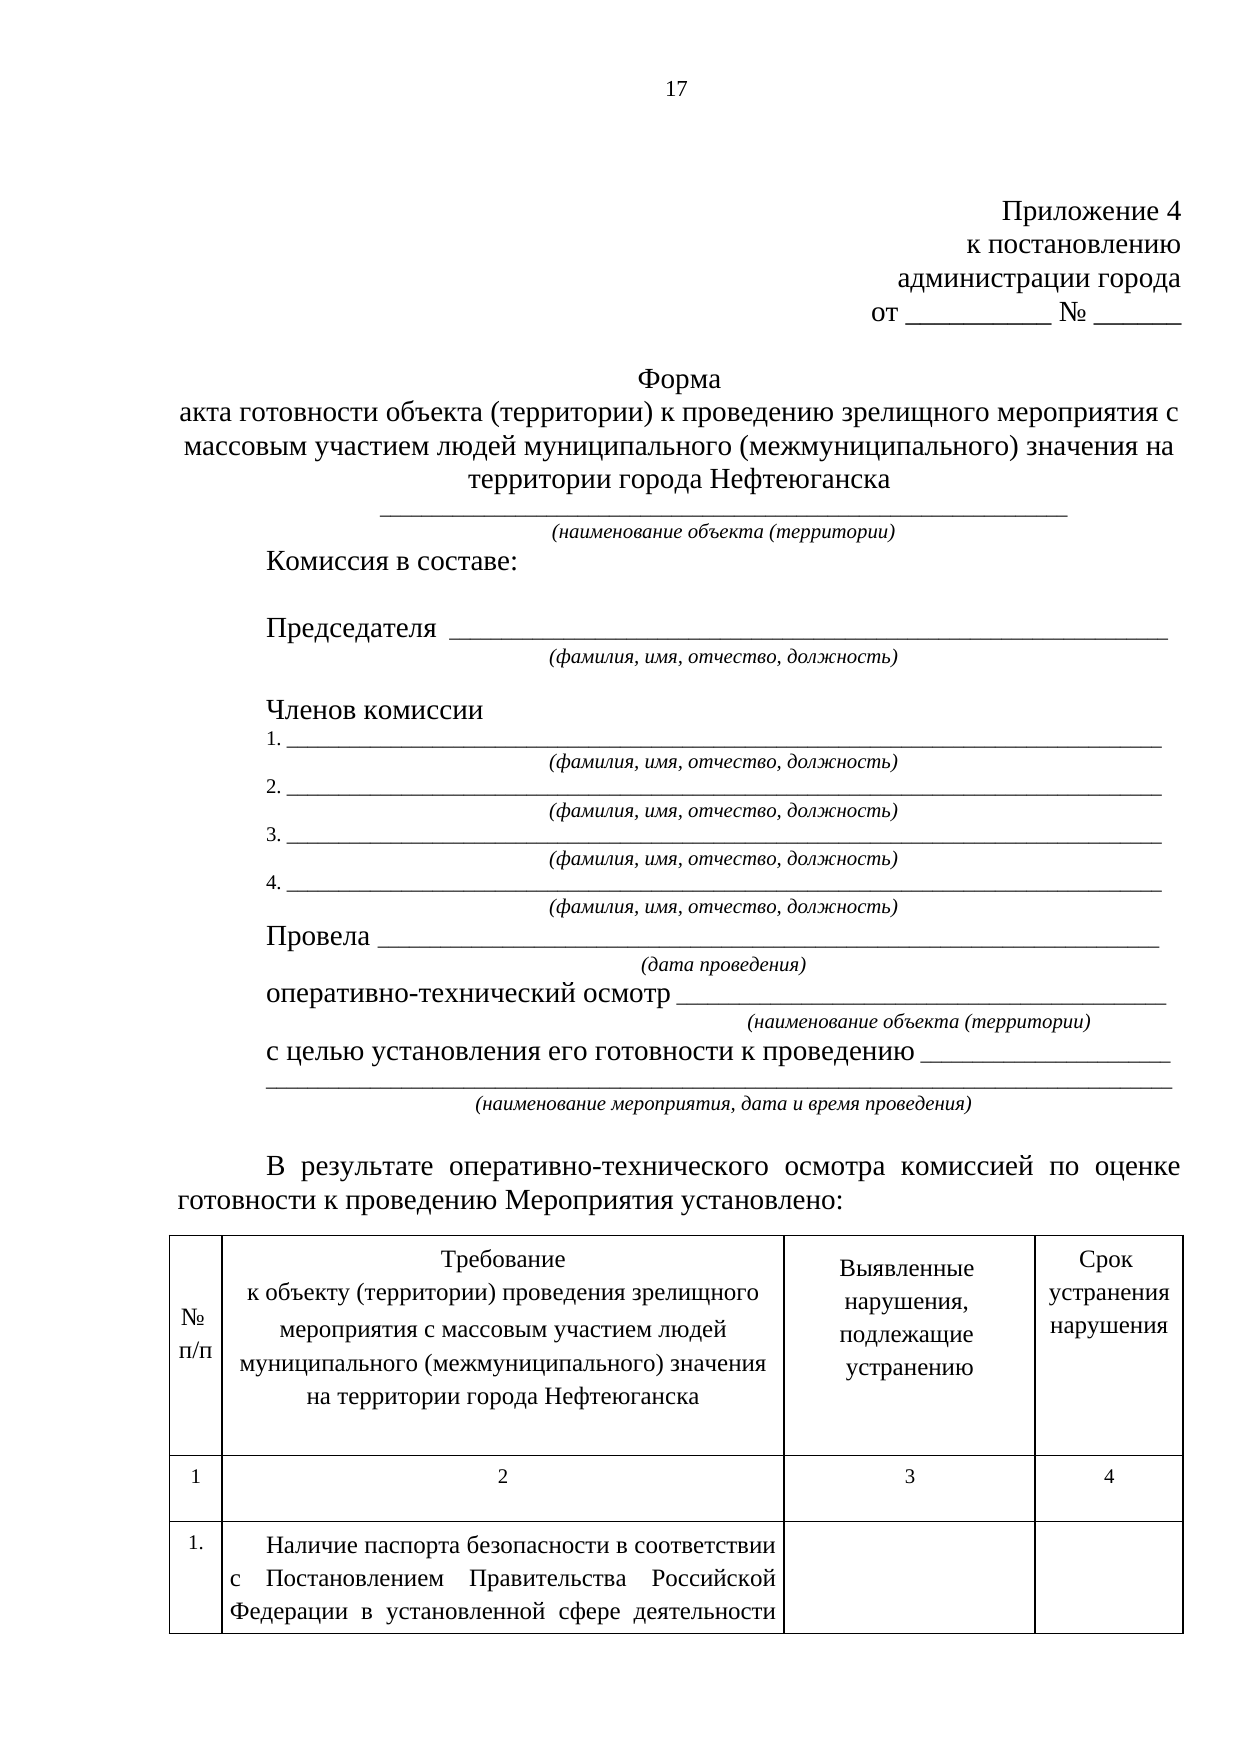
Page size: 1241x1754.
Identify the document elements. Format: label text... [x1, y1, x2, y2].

text Приложение 4 [767, 193, 1181, 227]
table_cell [223, 1522, 783, 1633]
text Форма [177, 361, 1181, 394]
text Председателя _____________________________________________________________________ [177, 610, 1181, 644]
text (наименование объекта (территории) [177, 1009, 1181, 1033]
text (фамилия, имя, отчество, должность) [177, 798, 1181, 822]
text оперативно-технический осмотр _______________________________________________ [177, 976, 1181, 1009]
table_cell [785, 1522, 1034, 1633]
text (наименование мероприятия, дата и время проведения) [177, 1091, 1181, 1115]
text Провела ___________________________________________________________________________ [177, 918, 1181, 951]
table_header Срок устранения нарушения [1036, 1236, 1182, 1455]
table_cell [1036, 1522, 1182, 1633]
text (фамилия, имя, отчество, должность) [177, 846, 1181, 870]
text 2. ____________________________________________________________________________________ [177, 773, 1181, 798]
text Комиссия в составе: [177, 543, 1181, 577]
table_cell 4 [1036, 1456, 1182, 1521]
text к постановлению [546, 227, 1181, 260]
text 1. ____________________________________________________________________________________ [177, 725, 1181, 749]
text Членов комиссии [177, 692, 1181, 725]
table_header № п/п [170, 1236, 221, 1455]
text (фамилия, имя, отчество, должность) [177, 749, 1181, 773]
table_header Требование к объекту (территории) проведения зрелищного мероприятия с массовым участием людей муниципального (межмуниципального) значения на территории города Нефтеюганска [223, 1236, 783, 1455]
text 4. ____________________________________________________________________________________ [177, 870, 1181, 894]
text В результате оперативно-технического осмотра комиссией по оценке готовности к проведению Мероприятия установлено: [177, 1148, 1181, 1215]
text с целью установления его готовности к проведению ________________________ [177, 1033, 1181, 1067]
table_cell 2 [223, 1456, 783, 1521]
text (фамилия, имя, отчество, должность) [177, 644, 1181, 668]
text (фамилия, имя, отчество, должность) [177, 894, 1181, 918]
text (дата проведения) [177, 951, 1181, 976]
text __________________________________________________________________ [177, 495, 1181, 519]
text (наименование объекта (территории) [177, 519, 1181, 543]
text акта готовности объекта (территории) к проведению зрелищного мероприятия с массовым участием людей муниципального (межмуниципального) значения на территории города Нефтеюганска [177, 394, 1181, 495]
text от __________ № ______ [177, 294, 1181, 327]
table_cell 1. [170, 1522, 221, 1633]
table_cell 3 [785, 1456, 1034, 1521]
text _______________________________________________________________________________________ [177, 1067, 1181, 1091]
text администрации города [620, 260, 1181, 294]
text 3. ____________________________________________________________________________________ [177, 822, 1181, 846]
table_header Выявленные нарушения, подлежащие устранению [785, 1236, 1034, 1455]
table_cell 1 [170, 1456, 221, 1521]
